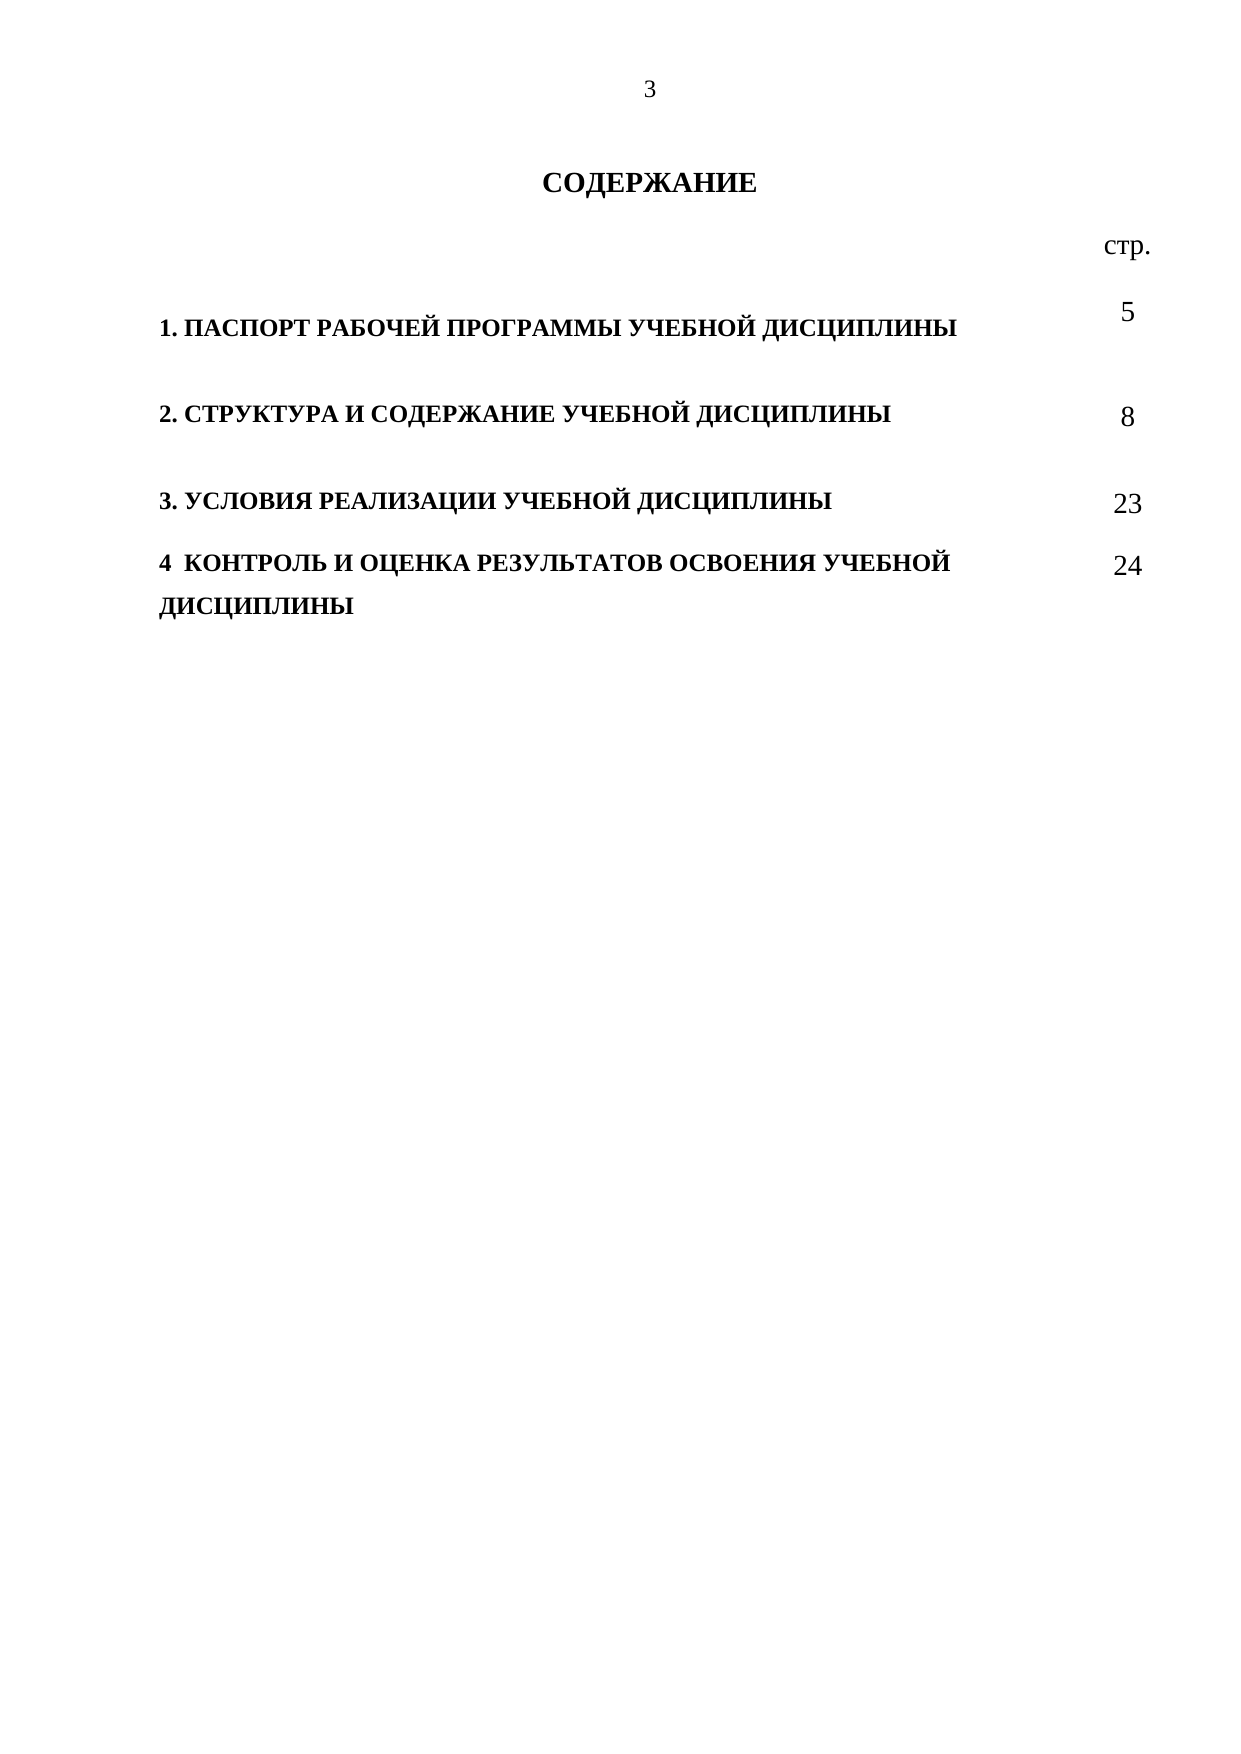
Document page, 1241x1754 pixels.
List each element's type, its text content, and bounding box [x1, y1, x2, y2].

table_cell 8 [1086, 400, 1169, 486]
text СОДЕРЖАНИЕ [148, 165, 1152, 198]
table_cell 2. СТРУКТУРА и содержание учебной дисциплины [148, 400, 1086, 486]
table_cell 3. условия реализации учебной дисциплины [148, 486, 1086, 548]
table_cell 24 [1086, 548, 1169, 634]
table_cell 4 Контроль и оценка результатов освоения учебной дисциплины [148, 548, 1086, 634]
table_header 1. ПАСПОРТ рабочей ПРОГРАММЫ учебной дисциплины [148, 227, 1086, 399]
table_header стр. 5 [1086, 227, 1169, 399]
table_cell 23 [1086, 486, 1169, 548]
